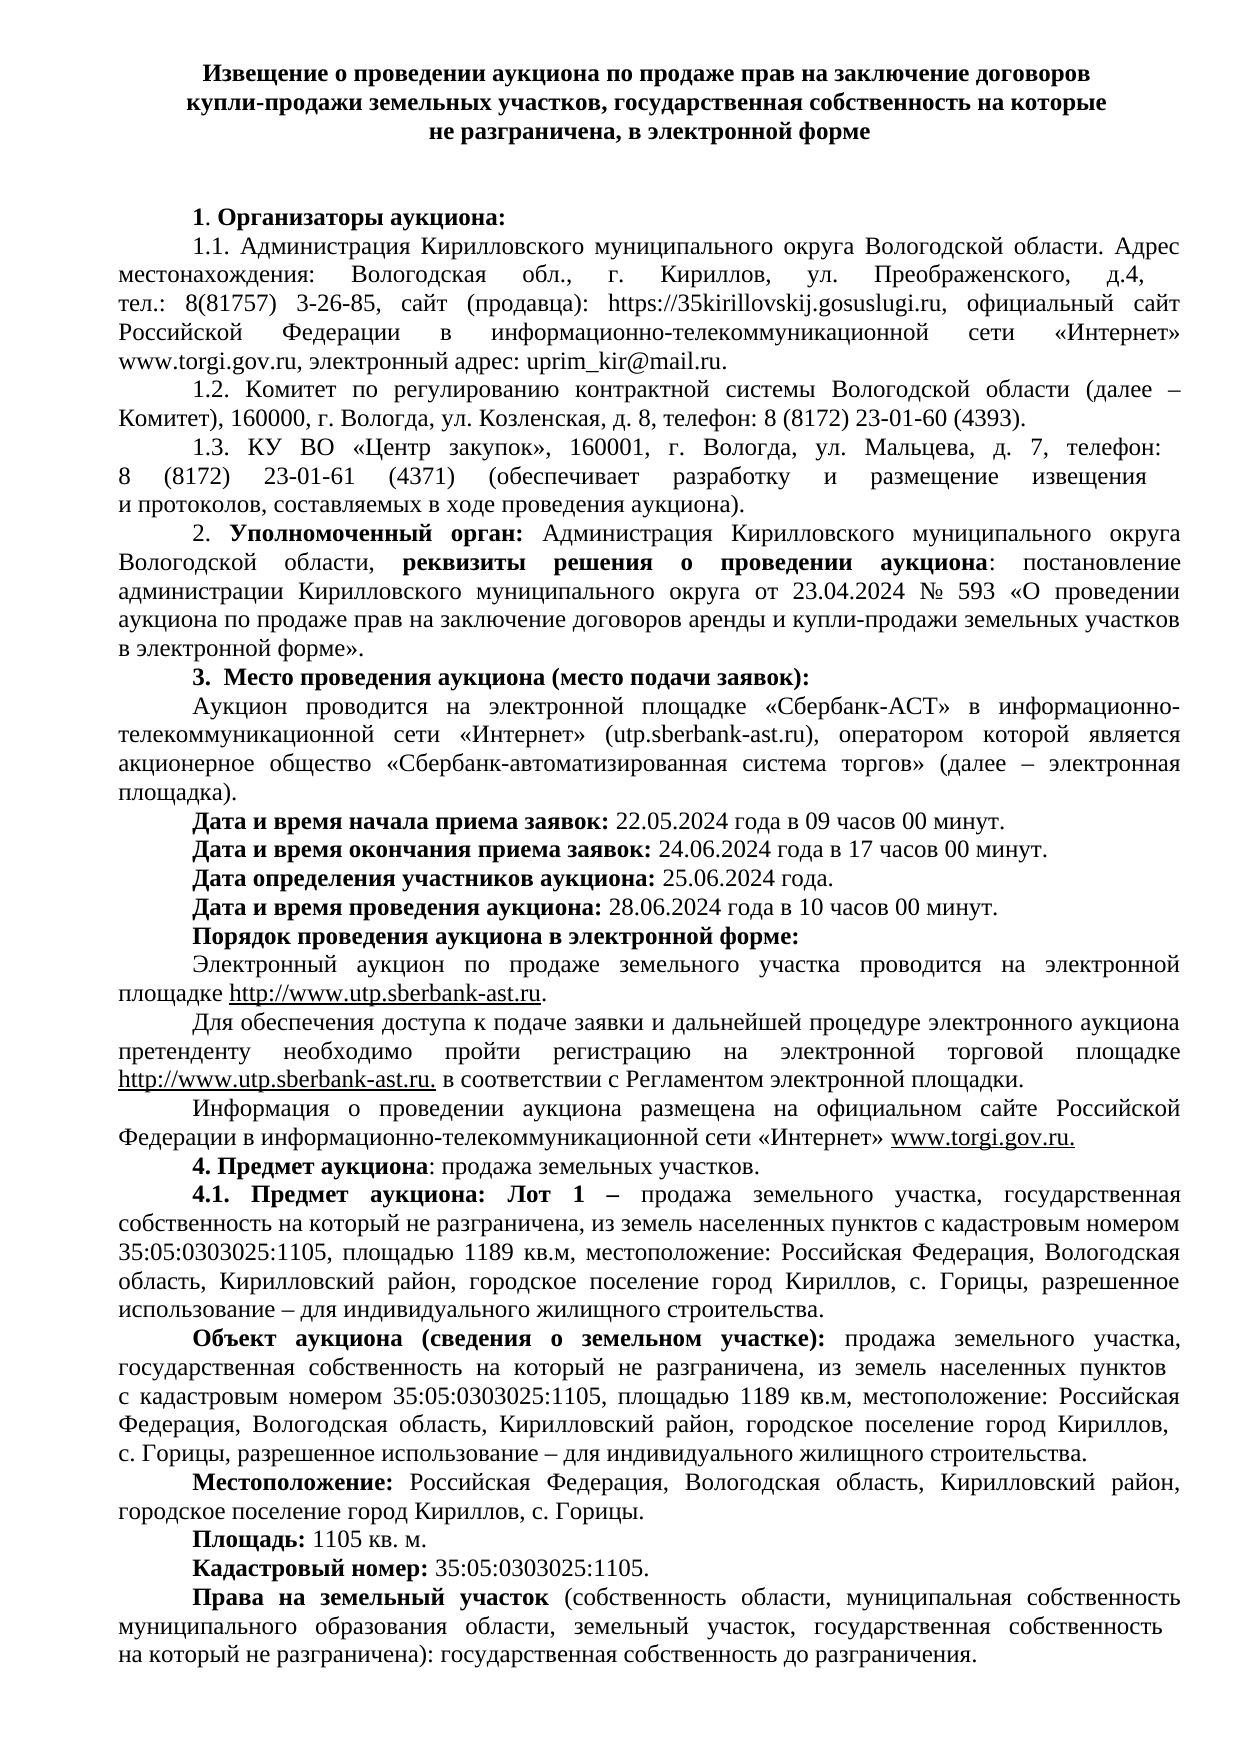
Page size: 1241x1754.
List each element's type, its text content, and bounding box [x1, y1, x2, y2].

text 1.3. КУ ВО «Центр закупок», 160001, г. Вологда, ул. Мальцева, д. 7, телефон: 8 (8172) 23-01-61 (4371) (обеспечивает разработку и размещение извещения и протоколов, составляемых в ходе проведения аукциона). [118, 432, 1181, 518]
text Кадастровый номер: 35:05:0303025:1105. [118, 1553, 1181, 1582]
text 4. Предмет аукциона: продажа земельных участков. [118, 1151, 1181, 1179]
text Объект аукциона (сведения о земельном участке): продажа земельного участка, государственная собственность на который не разграничена, из земель населенных пунктов с кадастровым номером 35:05:0303025:1105, площадью 1189 кв.м, местоположение: Российская Федерация, Вологодская область, Кирилловский район, городское поселение город Кириллов, с. Горицы, разрешенное использование – для индивидуального жилищного строительства. [118, 1323, 1181, 1467]
text 3. Место проведения аукциона (место подачи заявок): [118, 662, 1181, 691]
text 1. Организаторы аукциона: [118, 202, 1181, 231]
text Площадь: 1105 кв. м. [118, 1524, 1181, 1553]
text Дата и время проведения аукциона: 28.06.2024 года в 10 часов 00 минут. [118, 892, 1181, 921]
text Права на земельный участок (собственность области, муниципальная собственность муниципального образования области, земельный участок, государственная собственность на который не разграничена): государственная собственность до разграничения. [118, 1582, 1181, 1668]
text Аукцион проводится на электронной площадке «Сбербанк-АСТ» в информационно-телекоммуникационной сети «Интернет» (utp.sberbank-ast.ru), оператором которой является акционерное общество «Сбербанк-автоматизированная система торгов» (далее – электронная площадка). [118, 691, 1181, 806]
text 1.1. Администрация Кирилловского муниципального округа Вологодской области. Адрес местонахождения: Вологодская обл., г. Кириллов, ул. Преображенского, д.4, тел.: 8(81757) 3-26-85, сайт (продавца): https://35kirillovskij.gosuslugi.ru, официальный сайт Российской Федерации в информационно-телекоммуникационной сети «Интернет» www.torgi.gov.ru, электронный адрес: uprim_kir@mail.ru. [118, 231, 1181, 374]
text Извещение о проведении аукциона по продаже прав на заключение договоров купли-продажи земельных участков, государственная собственность на которые не разграничена, в электронной форме [118, 58, 1181, 144]
text Дата и время начала приема заявок: 22.05.2024 года в 09 часов 00 минут. [118, 806, 1181, 834]
text Порядок проведения аукциона в электронной форме: [118, 921, 1181, 949]
text Местоположение: Российская Федерация, Вологодская область, Кирилловский район, городское поселение город Кириллов, с. Горицы. [118, 1467, 1181, 1524]
text 2. Уполномоченный орган: Администрация Кирилловского муниципального округа Вологодской области, реквизиты решения о проведении аукциона: постановление администрации Кирилловского муниципального округа от 23.04.2024 № 593 «О проведении аукциона по продаже прав на заключение договоров аренды и купли-продажи земельных участков в электронной форме». [118, 518, 1181, 662]
text Электронный аукцион по продаже земельного участка проводится на электронной площадке http://www.utp.sberbank-ast.ru. [118, 949, 1181, 1007]
text 4.1. Предмет аукциона: Лот 1 – продажа земельного участка, государственная собственность на который не разграничена, из земель населенных пунктов с кадастровым номером 35:05:0303025:1105, площадью 1189 кв.м, местоположение: Российская Федерация, Вологодская область, Кирилловский район, городское поселение город Кириллов, с. Горицы, разрешенное использование – для индивидуального жилищного строительства. [118, 1179, 1181, 1323]
text 1.2. Комитет по регулированию контрактной системы Вологодской области (далее – Комитет), 160000, г. Вологда, ул. Козленская, д. 8, телефон: 8 (8172) 23-01-60 (4393). [118, 374, 1181, 432]
text Для обеспечения доступа к подаче заявки и дальнейшей процедуре электронного аукциона претенденту необходимо пройти регистрацию на электронной торговой площадке http://www.utp.sberbank-ast.ru. в соответствии с Регламентом электронной площадки. [118, 1007, 1181, 1093]
text Информация о проведении аукциона размещена на официальном сайте Российской Федерации в информационно-телекоммуникационной сети «Интернет» www.torgi.gov.ru. [118, 1093, 1181, 1151]
text Дата и время окончания приема заявок: 24.06.2024 года в 17 часов 00 минут. [118, 834, 1181, 863]
text Дата определения участников аукциона: 25.06.2024 года. [118, 863, 1181, 892]
